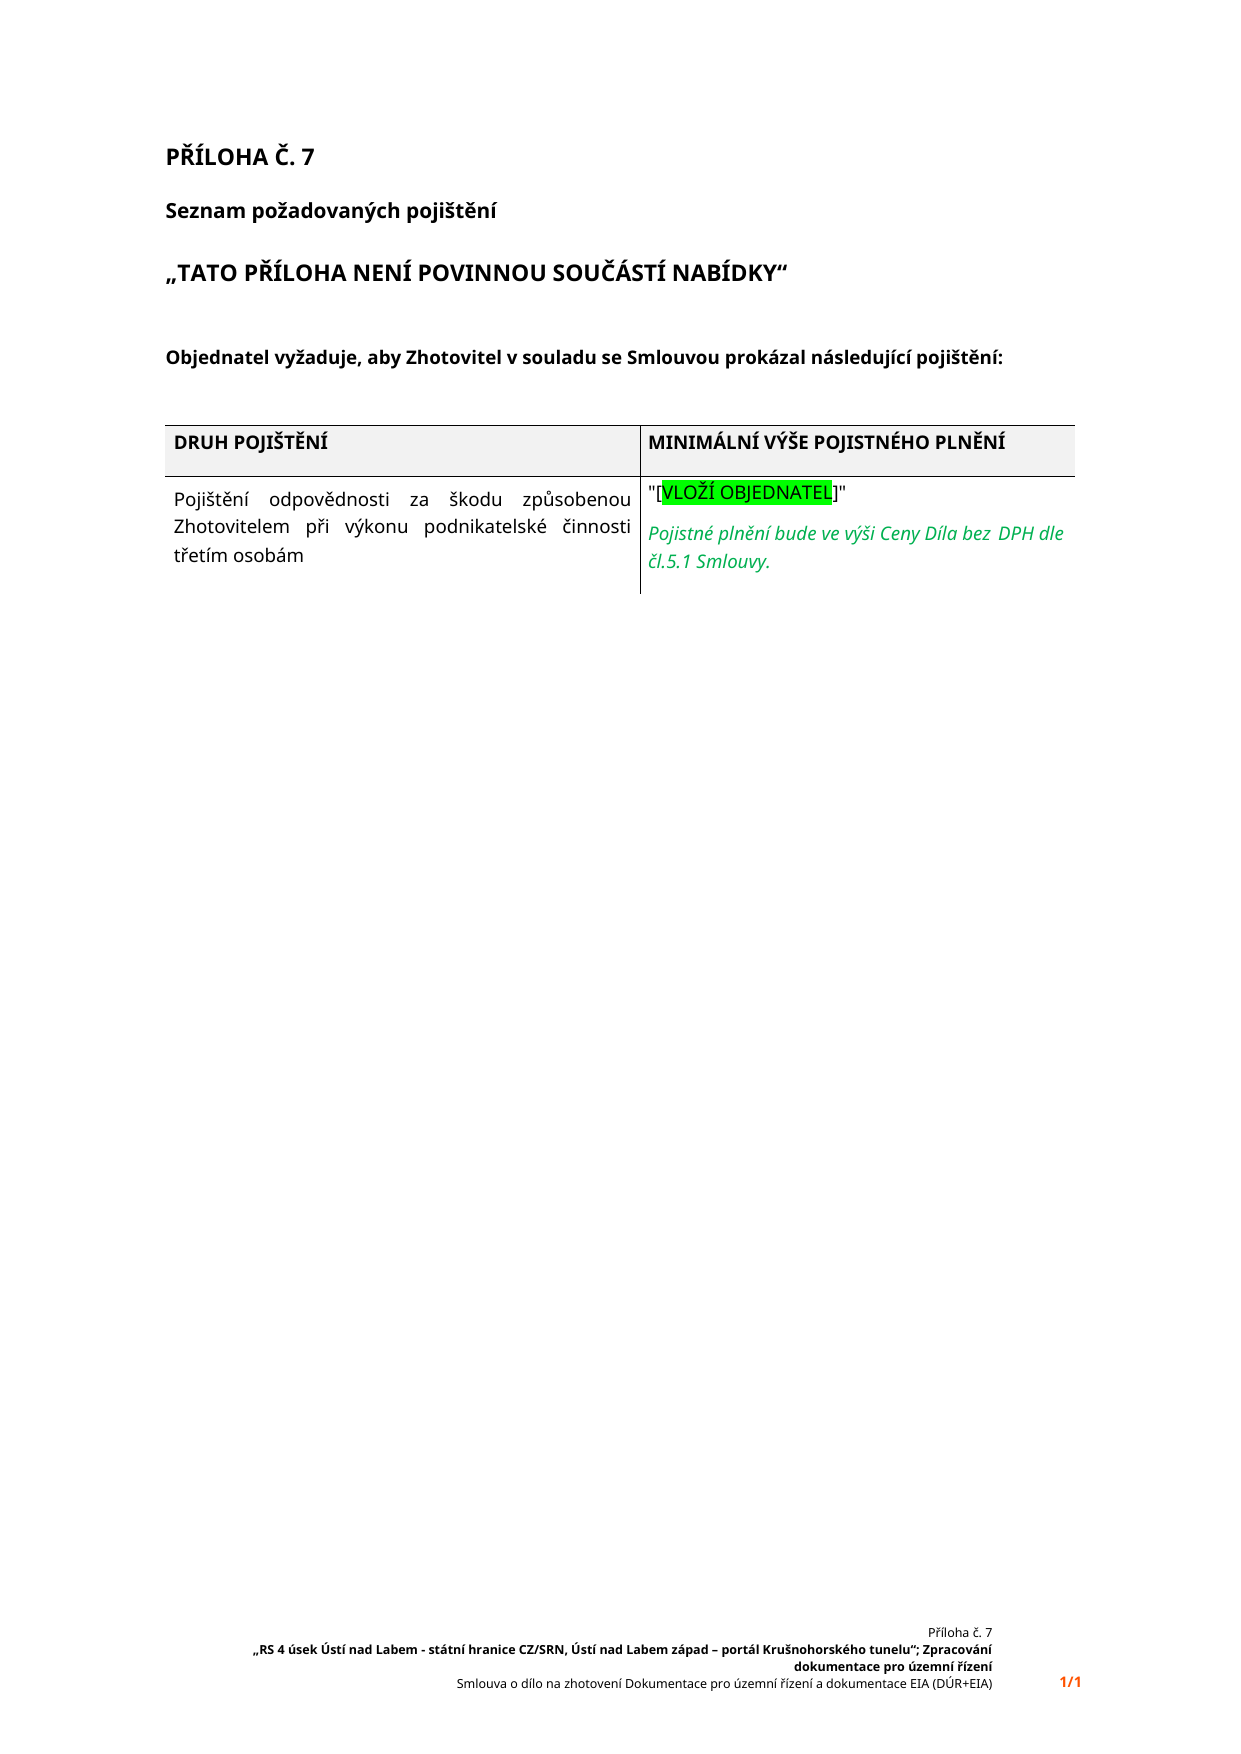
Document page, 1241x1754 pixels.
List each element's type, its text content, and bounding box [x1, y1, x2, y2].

table_header DRUH POJIŠTĚNÍ [165, 426, 640, 476]
text „TATO PŘÍLOHA NENÍ POVINNOU SOUČÁSTÍ NABÍDKY“ [165, 257, 1075, 288]
text Příloha č. 7 [165, 141, 1075, 173]
table_header MINIMÁLNÍ VÝŠE POJISTNÉHO PLNĚNÍ [641, 426, 1075, 476]
table_cell Pojištění odpovědnosti za škodu způsobenou Zhotovitelem při výkonu podnikatelské činnosti třetím osobám [165, 477, 640, 594]
text Objednatel vyžaduje, aby Zhotovitel v souladu se Smlouvou prokázal následující pojištění: [165, 344, 1075, 370]
text Seznam požadovaných pojištění [165, 197, 1075, 225]
table_cell "[VLOŽÍ OBJEDNATEL]" Pojistné plnění bude ve výši Ceny Díla bez DPH dle čl.5.1 Smlouvy. [641, 477, 1075, 594]
